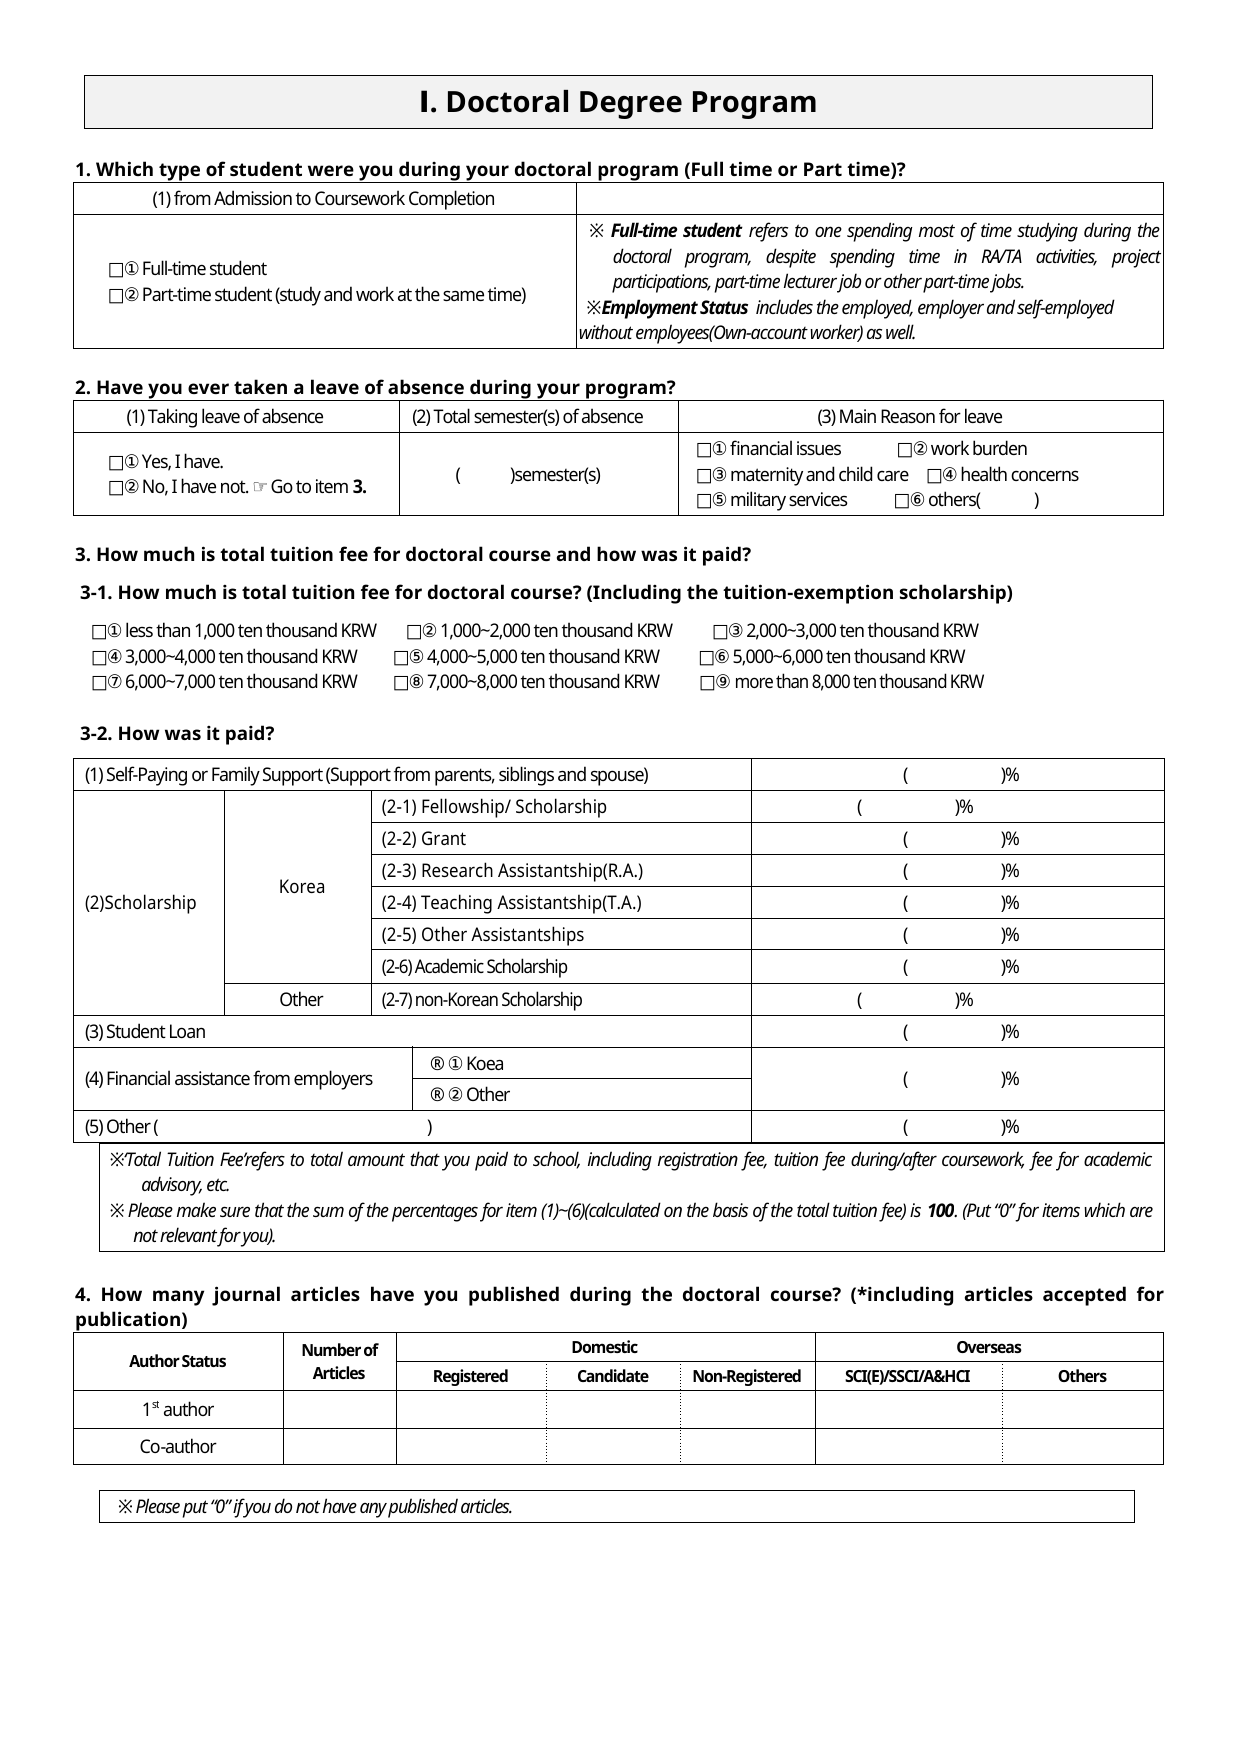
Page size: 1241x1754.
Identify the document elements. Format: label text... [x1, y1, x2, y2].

table_cell ※ Full-time student refers to one spending most of time studying during the doctoral program, despite spending time in RA/TA activities, project participations, part-time lecturer job or other part-time jobs. ※Employment Status includes the employed, employer and self-employed without employees(Own-account worker) as well. [577, 215, 1163, 348]
table_header Overseas [816, 1333, 1163, 1361]
table_cell ( )% [752, 823, 1164, 854]
table_header (2) Total semester(s) of absence [400, 401, 678, 431]
table_cell [816, 1391, 1002, 1427]
text 3-2. How was it paid? [75, 720, 1165, 745]
table_cell ( )% [752, 1016, 1164, 1046]
table_cell ® ② Other [413, 1079, 751, 1110]
table_cell (2-5) Other Assistantships [372, 919, 751, 949]
table_cell [284, 1391, 396, 1427]
table_cell 1st author [74, 1391, 283, 1427]
table_cell (2-7) non-Korean Scholarship [372, 984, 751, 1014]
table_cell Candidate [546, 1362, 680, 1390]
table_cell □① Yes, I have. □② No, I have not. ☞ Go to item 3. [74, 433, 399, 515]
table_cell (2-1) Fellowship/ Scholarship [372, 791, 751, 822]
table_header (3) Main Reason for leave [679, 401, 1163, 431]
text 3-1. How much is total tuition fee for doctoral course? (Including the tuition-exemption scholarship) [75, 579, 1165, 605]
text 2. Have you ever taken a leave of absence during your program? [75, 374, 1165, 399]
table_cell Non-Registered [680, 1362, 815, 1390]
table_cell [1002, 1391, 1163, 1427]
table_cell ( )% [752, 855, 1164, 886]
table_cell □① Full-time student □② Part-time student (study and work at the same time) [74, 215, 576, 348]
text □① less than 1,000 ten thousand KRW □② 1,000~2,000 ten thousand KRW □③ 2,000~3,000 ten thousand KRW [36, 618, 1165, 643]
table_cell SCI(E)/SSCI/A&HCI [816, 1362, 1002, 1390]
table_cell ( )% [752, 984, 1164, 1014]
table_cell ( )semester(s) [400, 433, 678, 515]
table_cell [816, 1429, 1002, 1464]
table_cell □① financial issues □② work burden □③ maternity and child care □④ health concerns □⑤ military services □⑥ others( ) [679, 433, 1163, 515]
table_header ※‘Total Tuition Fee’refers to total amount that you paid to school, including registration fee, tuition fee during/after coursework, fee for academic advisory, etc. ※ Please make sure that the sum of the percentages for item (1)~(6)(calculated on the basis of the total tuition fee) is 100. (Put “0” for items which are not relevant for you). [100, 1144, 1164, 1251]
table_header ( )% [752, 759, 1164, 790]
table_cell Co-author [74, 1429, 283, 1464]
text □④ 3,000~4,000 ten thousand KRW □⑤ 4,000~5,000 ten thousand KRW □⑥ 5,000~6,000 ten thousand KRW [75, 643, 1165, 669]
table_cell (2)Scholarship [74, 791, 224, 1014]
table_cell [284, 1429, 396, 1464]
table_cell Registered [397, 1362, 546, 1390]
table_header Number of Articles [284, 1333, 396, 1390]
text 1. Which type of student were you during your doctoral program (Full time or Part time)? [25, 157, 1165, 182]
table_cell ( )% [752, 950, 1164, 983]
table_header ※ Please put “0” if you do not have any published articles. [100, 1491, 1134, 1522]
table_header Author Status [74, 1333, 283, 1390]
table_cell [546, 1391, 680, 1427]
table_cell (2-6) Academic Scholarship [372, 950, 751, 983]
table_cell [397, 1429, 546, 1464]
table_cell [1002, 1429, 1163, 1464]
text 4. How many journal articles have you published during the doctoral course? (*including articles accepted for publication) [25, 1281, 1165, 1332]
table_cell ® ① Koea [413, 1048, 751, 1078]
table_cell (2-4) Teaching Assistantship(T.A.) [372, 887, 751, 917]
table_cell ( )% [752, 791, 1164, 822]
table_header (1) Taking leave of absence [74, 401, 399, 431]
table_cell ( )% [752, 919, 1164, 949]
table_cell (4) Financial assistance from employers [74, 1048, 412, 1110]
table_cell Korea [225, 791, 371, 983]
table_cell ( )% [752, 1048, 1164, 1110]
table_cell ( )% [752, 1111, 1164, 1142]
table_header (1) Self-Paying or Family Support (Support from parents, siblings and spouse) [74, 759, 751, 790]
table_cell [680, 1391, 815, 1427]
text □⑦ 6,000~7,000 ten thousand KRW □⑧ 7,000~8,000 ten thousand KRW □⑨ more than 8,000 ten thousand KRW [75, 669, 1165, 694]
table_cell [680, 1429, 815, 1464]
table_cell (2-2) Grant [372, 823, 751, 854]
table_cell (5) Other ( ) [74, 1111, 751, 1142]
table_cell Others [1002, 1362, 1163, 1390]
table_header Domestic [397, 1333, 815, 1361]
table_header Ⅰ. Doctoral Degree Program [85, 76, 1152, 128]
table_cell ( )% [752, 887, 1164, 917]
table_cell Other [225, 984, 371, 1014]
table_cell (2-3) Research Assistantship(R.A.) [372, 855, 751, 886]
table_cell [546, 1429, 680, 1464]
text 3. How much is total tuition fee for doctoral course and how was it paid? [75, 541, 1165, 567]
table_cell (3) Student Loan [74, 1016, 751, 1046]
table_header [577, 183, 1163, 214]
table_cell [397, 1391, 546, 1427]
table_header (1) from Admission to Coursework Completion [74, 183, 576, 214]
